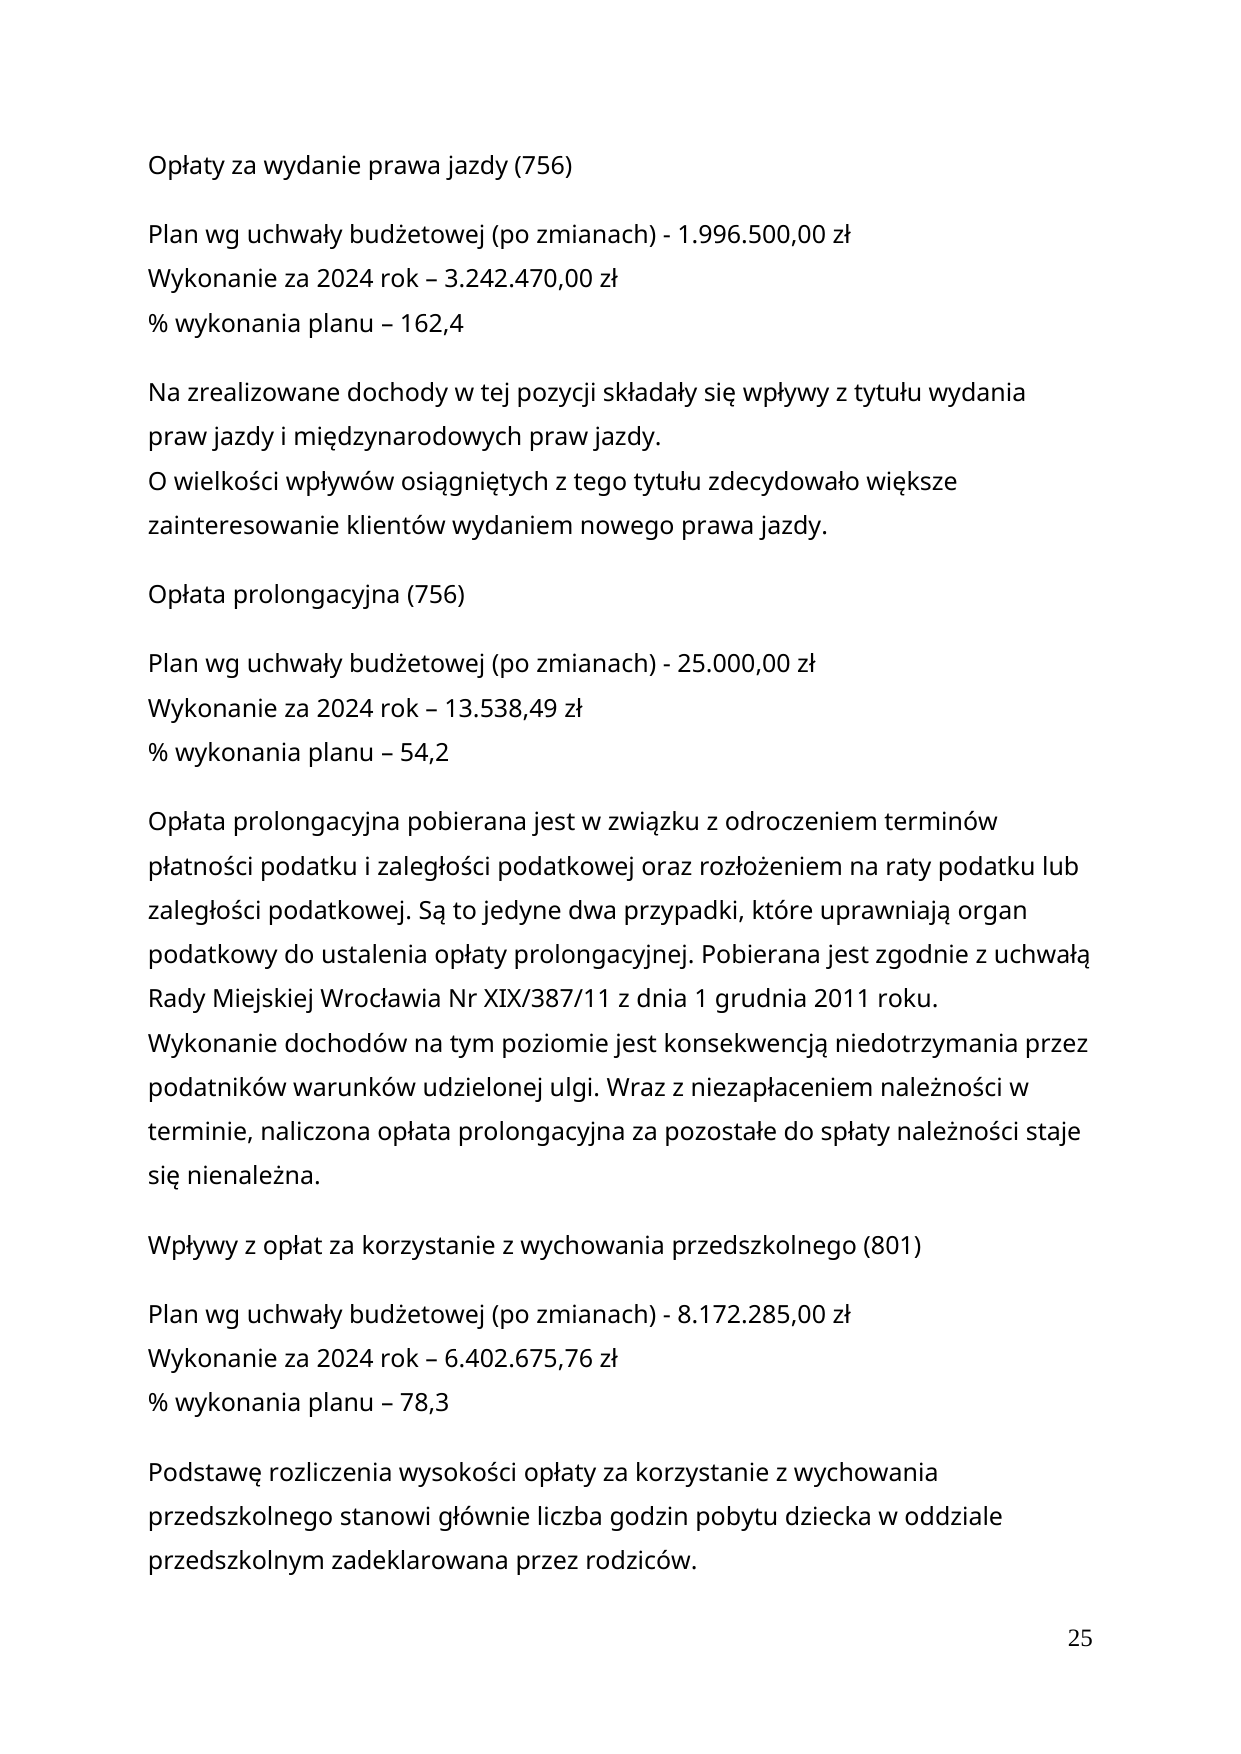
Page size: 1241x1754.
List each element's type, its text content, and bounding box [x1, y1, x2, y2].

text Plan wg uchwały budżetowej (po zmianach) - 1.996.500,00 zł [148, 217, 1093, 251]
text Wykonanie za 2024 rok – 13.538,49 zł [148, 690, 1093, 724]
text Opłata prolongacyjna pobierana jest w związku z odroczeniem terminów płatności podatku i zaległości podatkowej oraz rozłożeniem na raty podatku lub zaległości podatkowej. Są to jedyne dwa przypadki, które uprawniają organ podatkowy do ustalenia opłaty prolongacyjnej. Pobierana jest zgodnie z uchwałą Rady Miejskiej Wrocławia Nr XIX/387/11 z dnia 1 grudnia 2011 roku. [148, 804, 1093, 1015]
text Wykonanie za 2024 rok – 3.242.470,00 zł [148, 261, 1093, 295]
text Plan wg uchwały budżetowej (po zmianach) - 25.000,00 zł [148, 646, 1093, 680]
text Plan wg uchwały budżetowej (po zmianach) - 8.172.285,00 zł [148, 1297, 1093, 1331]
text Wykonanie za 2024 rok – 6.402.675,76 zł [148, 1341, 1093, 1375]
text Opłata prolongacyjna (756) [148, 577, 1093, 611]
text Wpływy z opłat za korzystanie z wychowania przedszkolnego (801) [148, 1227, 1093, 1261]
text % wykonania planu – 54,2 [148, 734, 1093, 769]
text Podstawę rozliczenia wysokości opłaty za korzystanie z wychowania przedszkolnego stanowi głównie liczba godzin pobytu dziecka w oddziale przedszkolnym zadeklarowana przez rodziców. [148, 1454, 1093, 1577]
text Na zrealizowane dochody w tej pozycji składały się wpływy z tytułu wydania praw jazdy i międzynarodowych praw jazdy. [148, 375, 1093, 453]
text Wykonanie dochodów na tym poziomie jest konsekwencją niedotrzymania przez podatników warunków udzielonej ulgi. Wraz z niezapłaceniem należności w terminie, naliczona opłata prolongacyjna za pozostałe do spłaty należności staje się nienależna. [148, 1025, 1093, 1192]
text O wielkości wpływów osiągniętych z tego tytułu zdecydowało większe zainteresowanie klientów wydaniem nowego prawa jazdy. [148, 463, 1093, 542]
text % wykonania planu – 78,3 [148, 1385, 1093, 1419]
text Opłaty za wydanie prawa jazdy (756) [148, 148, 1093, 182]
text % wykonania planu – 162,4 [148, 305, 1093, 339]
